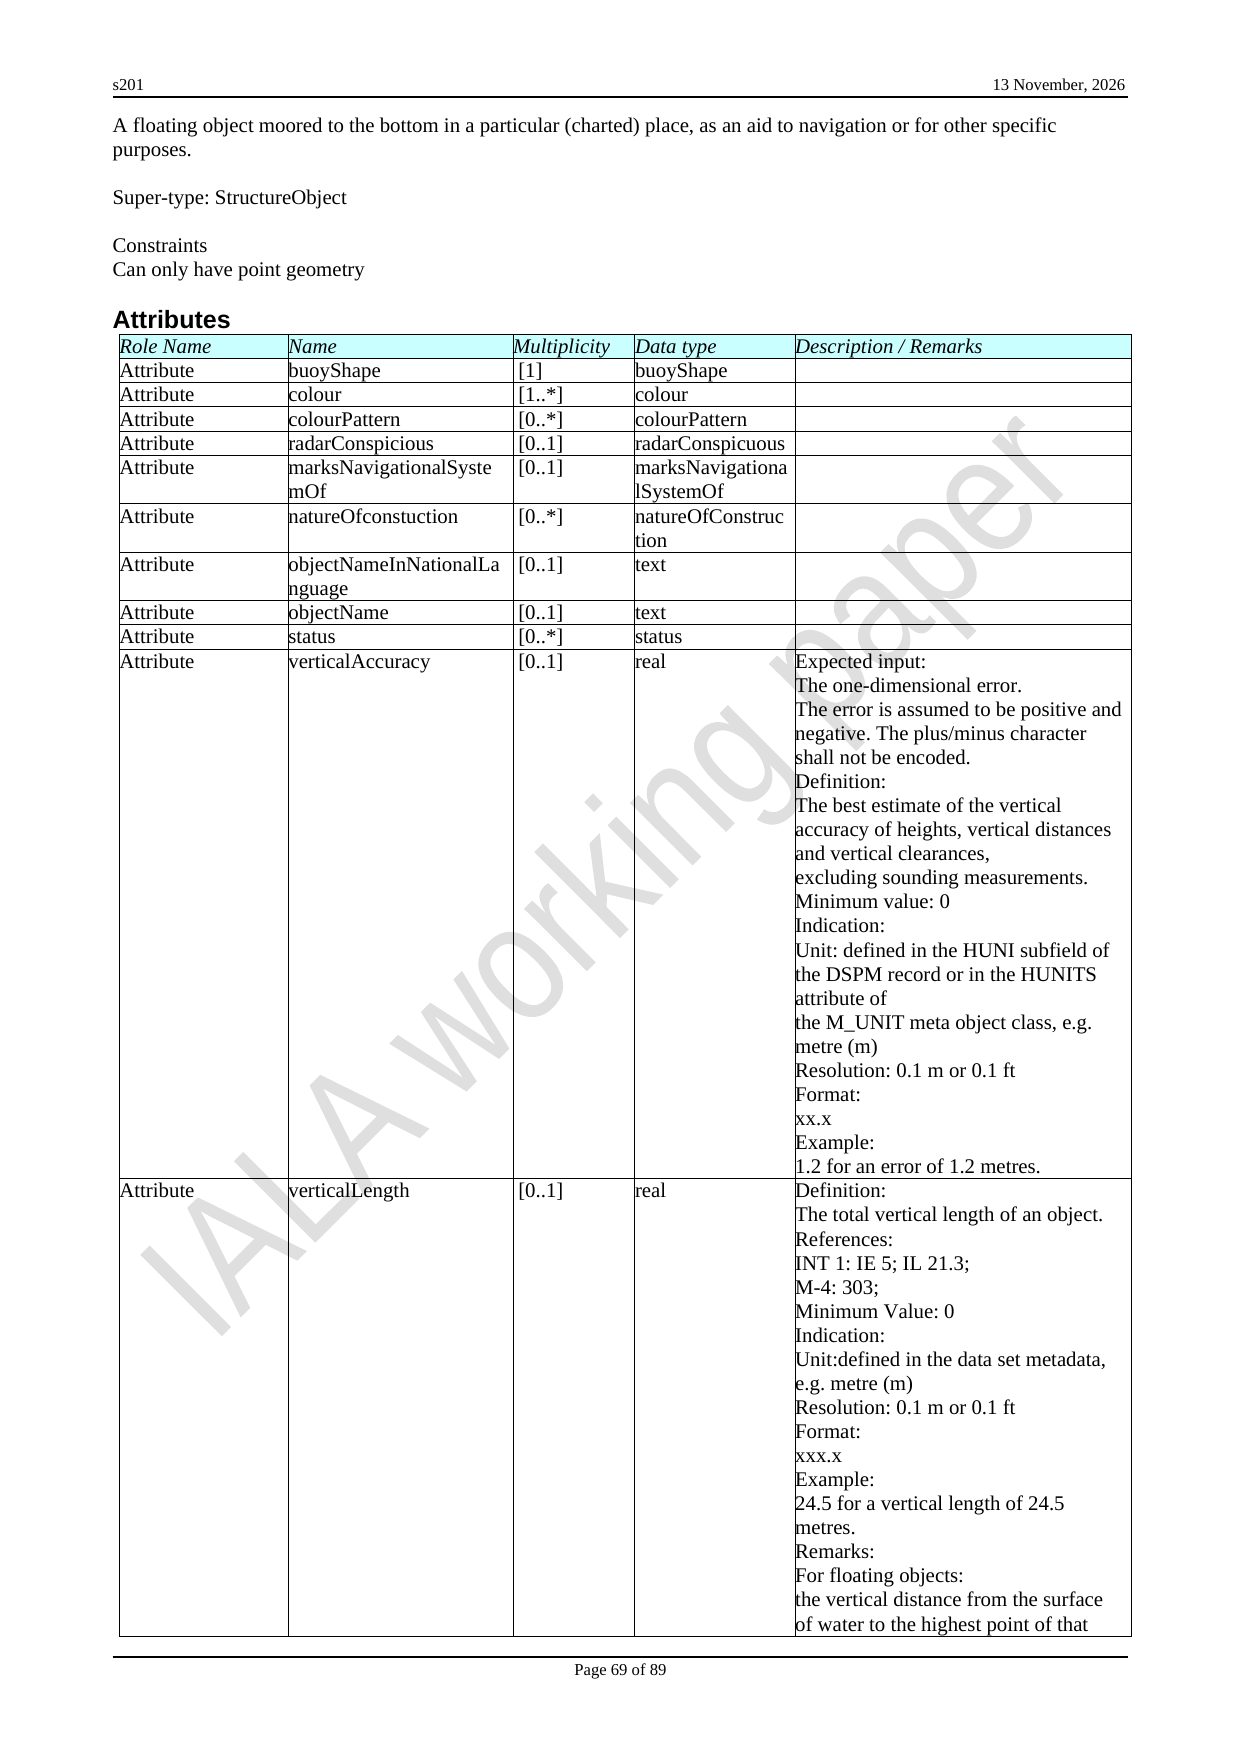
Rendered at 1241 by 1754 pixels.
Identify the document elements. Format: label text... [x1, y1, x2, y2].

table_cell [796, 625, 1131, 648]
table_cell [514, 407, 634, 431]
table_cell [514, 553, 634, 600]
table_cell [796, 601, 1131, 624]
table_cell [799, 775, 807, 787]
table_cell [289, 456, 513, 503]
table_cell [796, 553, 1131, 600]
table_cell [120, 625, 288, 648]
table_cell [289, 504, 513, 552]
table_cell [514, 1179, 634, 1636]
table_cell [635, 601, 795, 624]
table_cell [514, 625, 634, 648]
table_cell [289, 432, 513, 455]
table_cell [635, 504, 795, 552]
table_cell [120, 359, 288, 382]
text A floating object moored to the bottom in a particular (charted) place, as an aid to navigation or for other specific purposes. [112, 112, 1128, 161]
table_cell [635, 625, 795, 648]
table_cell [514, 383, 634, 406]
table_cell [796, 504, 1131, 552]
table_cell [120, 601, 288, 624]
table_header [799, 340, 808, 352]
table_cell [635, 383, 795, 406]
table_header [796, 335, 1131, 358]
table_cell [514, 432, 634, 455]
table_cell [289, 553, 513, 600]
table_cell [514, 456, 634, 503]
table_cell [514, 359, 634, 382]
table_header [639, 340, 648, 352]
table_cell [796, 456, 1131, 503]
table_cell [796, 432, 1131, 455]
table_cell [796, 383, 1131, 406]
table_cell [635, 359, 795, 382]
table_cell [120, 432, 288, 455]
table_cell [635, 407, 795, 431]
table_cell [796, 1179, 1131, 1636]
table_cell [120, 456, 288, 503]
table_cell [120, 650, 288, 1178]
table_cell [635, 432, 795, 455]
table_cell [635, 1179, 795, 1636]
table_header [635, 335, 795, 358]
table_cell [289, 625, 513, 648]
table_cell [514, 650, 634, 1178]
text Constraints [112, 233, 1128, 257]
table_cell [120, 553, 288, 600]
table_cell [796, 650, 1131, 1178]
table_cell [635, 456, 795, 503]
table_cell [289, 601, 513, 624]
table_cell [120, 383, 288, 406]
text Can only have point geometry [112, 257, 1128, 281]
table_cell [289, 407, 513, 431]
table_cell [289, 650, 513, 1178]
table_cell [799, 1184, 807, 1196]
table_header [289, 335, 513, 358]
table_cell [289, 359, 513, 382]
text Super-type: StructureObject [112, 185, 1128, 209]
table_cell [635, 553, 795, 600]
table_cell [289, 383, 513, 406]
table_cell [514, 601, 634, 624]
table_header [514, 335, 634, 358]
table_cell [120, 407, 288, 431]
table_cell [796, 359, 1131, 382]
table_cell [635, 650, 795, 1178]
text Attributes [112, 305, 1128, 334]
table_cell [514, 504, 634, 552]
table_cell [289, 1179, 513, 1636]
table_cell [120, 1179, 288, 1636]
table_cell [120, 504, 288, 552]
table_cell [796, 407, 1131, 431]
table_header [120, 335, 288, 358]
